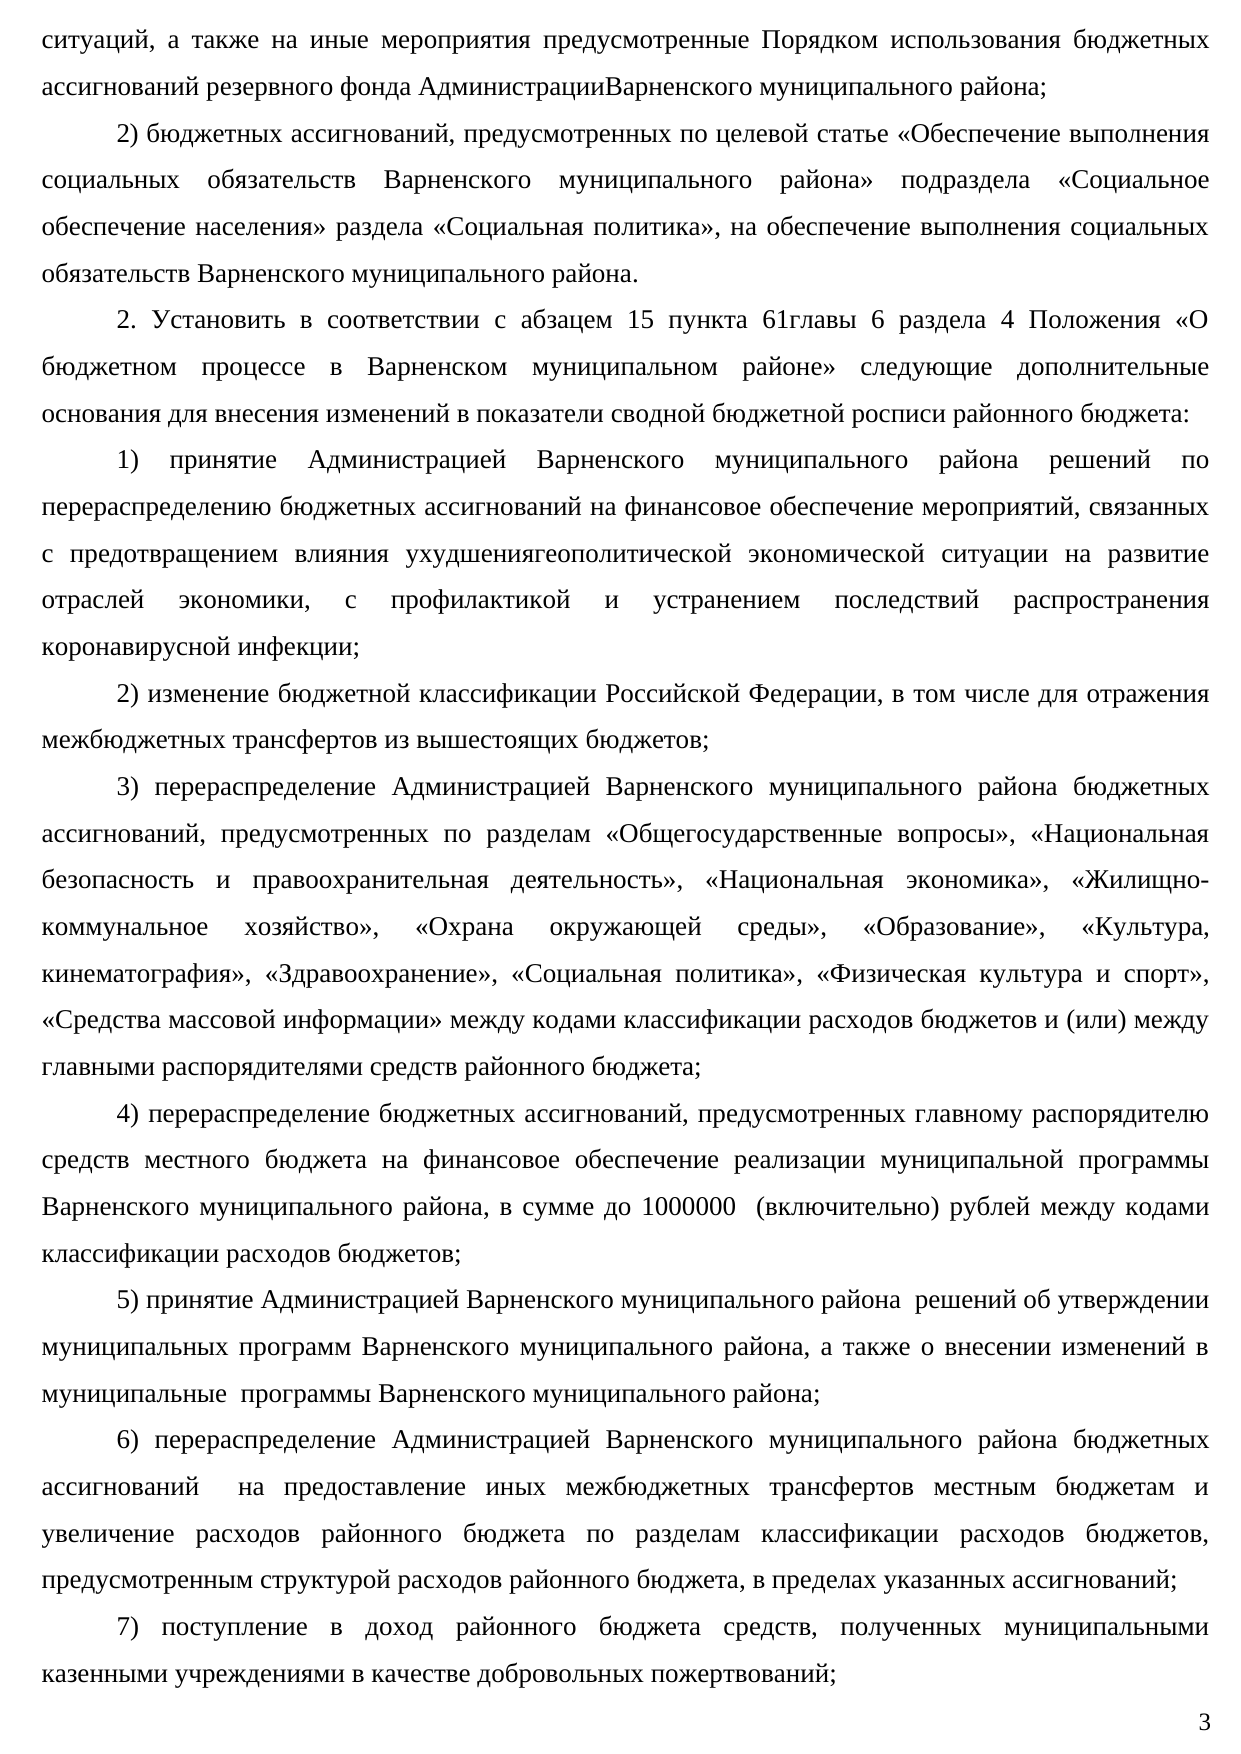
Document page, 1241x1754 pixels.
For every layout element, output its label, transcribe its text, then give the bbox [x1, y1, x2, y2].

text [41, 24, 1211, 101]
text 2) изменение бюджетной классификации Российской Федерации, в том числе для отражения межбюджетных трансфертов из вышестоящих бюджетов; [41, 677, 1211, 755]
text 6) перераспределение Администрацией Варненского муниципального района бюджетных ассигнований на предоставление иных межбюджетных трансфертов местным бюджетам и увеличение расходов районного бюджета по разделам классификации расходов бюджетов, предусмотренным структурой расходов районного бюджета, в пределах указанных ассигнований; [41, 1424, 1211, 1595]
text 2. Установить в соответствии с абзацем 15 пункта 61главы 6 раздела 4 Положения «О бюджетном процессе в Варненском муниципальном районе» следующие дополнительные основания для внесения изменений в показатели сводной бюджетной росписи районного бюджета: [41, 304, 1211, 428]
text 4) перераспределение бюджетных ассигнований, предусмотренных главному распорядителю средств местного бюджета на финансовое обеспечение реализации муниципальной программы Варненского муниципального района, в сумме до 1000000 (включительно) рублей между кодами классификации расходов бюджетов; [41, 1097, 1211, 1268]
text 3) перераспределение Администрацией Варненского муниципального района бюджетных ассигнований, предусмотренных по разделам «Общегосударственные вопросы», «Национальная безопасность и правоохранительная деятельность», «Национальная экономика», «Жилищно-коммунальное хозяйство», «Охрана окружающей среды», «Образование», «Культура, кинематография», «Здравоохранение», «Социальная политика», «Физическая культура и спорт», «Средства массовой информации» между кодами классификации расходов бюджетов и (или) между главными распорядителями средств районного бюджета; [41, 770, 1211, 1081]
text 5) принятие Администрацией Варненского муниципального района решений об утверждении муниципальных программ Варненского муниципального района, а также о внесении изменений в муниципальные программы Варненского муниципального района; [41, 1284, 1211, 1408]
text 7) поступление в доход районного бюджета средств, полученных муниципальными казенными учреждениями в качестве добровольных пожертвований; [41, 1610, 1211, 1688]
text 2) бюджетных ассигнований, предусмотренных по целевой статье «Обеспечение выполнения социальных обязательств Варненского муниципального района» подраздела «Социальное обеспечение населения» раздела «Социальная политика», на обеспечение выполнения социальных обязательств Варненского муниципального района. [41, 117, 1211, 288]
text 1) принятие Администрацией Варненского муниципального района решений по перераспределению бюджетных ассигнований на финансовое обеспечение мероприятий, связанных с предотвращением влияния ухудшениягеополитической экономической ситуации на развитие отраслей экономики, с профилактикой и устранением последствий распространения коронавирусной инфекции; [41, 444, 1211, 661]
